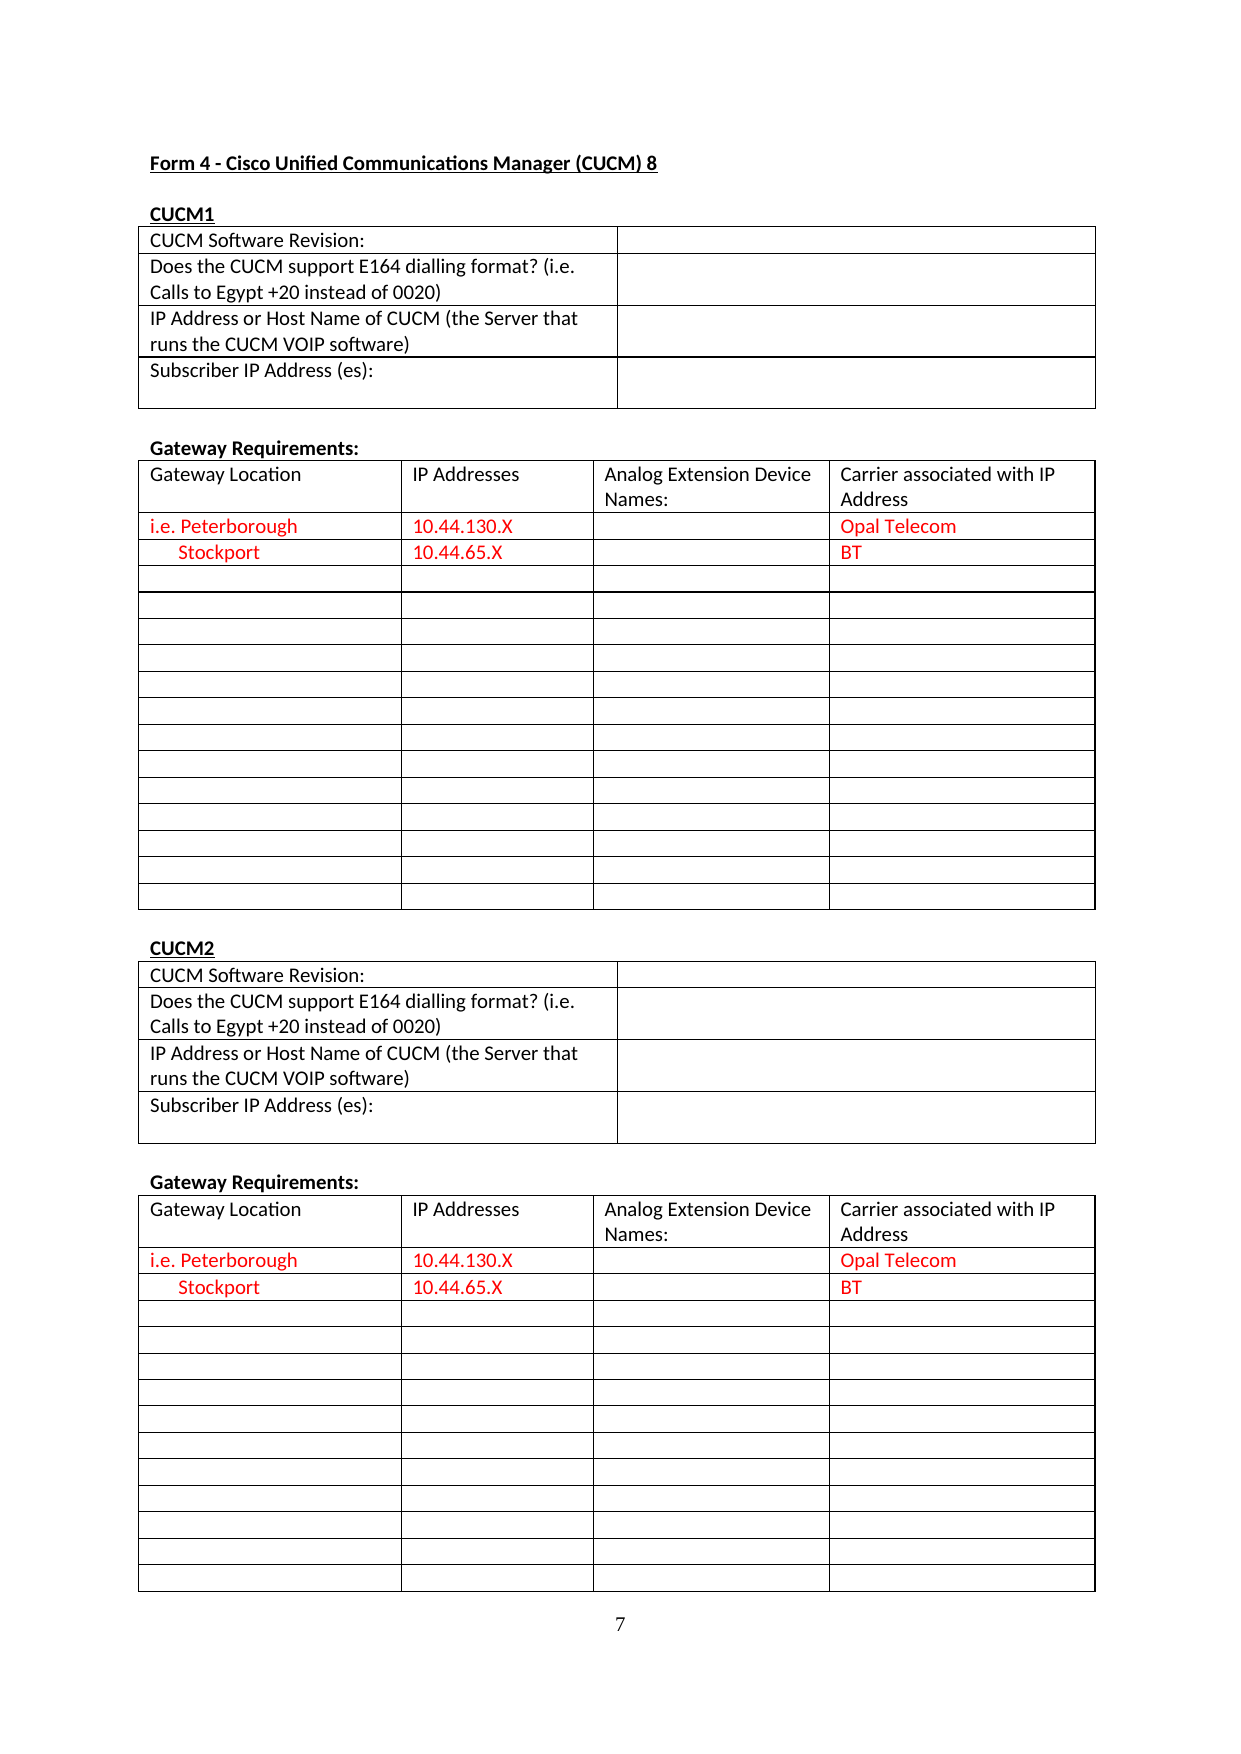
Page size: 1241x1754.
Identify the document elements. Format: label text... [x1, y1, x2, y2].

table_cell [402, 593, 593, 618]
text Gateway Requirements: [150, 435, 1090, 460]
table_cell [402, 778, 593, 803]
table_cell [830, 1565, 1094, 1591]
table_cell [594, 1539, 829, 1564]
table_cell [594, 1406, 829, 1432]
table_cell BT [830, 540, 1094, 565]
table_cell [830, 1380, 1094, 1405]
table_cell Does the CUCM support E164 dialling format? (i.e. Calls to Egypt +20 instead of 0020) [139, 254, 617, 304]
table_cell [830, 593, 1094, 618]
table_cell Opal Telecom [830, 1248, 1094, 1273]
table_cell Does the CUCM support E164 dialling format? (i.e. Calls to Egypt +20 instead of 0020) [139, 988, 617, 1039]
table_cell [402, 1380, 593, 1405]
table_cell [139, 778, 401, 803]
table_header Gateway Location [139, 1196, 401, 1247]
table_cell [594, 857, 829, 882]
table_cell [139, 619, 401, 644]
table_cell [830, 857, 1094, 882]
table_cell [594, 672, 829, 697]
table_cell [594, 593, 829, 618]
table_cell [139, 1301, 401, 1326]
table_cell [139, 1354, 401, 1379]
text Gateway Requirements: [150, 1169, 1090, 1195]
table_cell [594, 1459, 829, 1485]
table_cell [594, 1380, 829, 1405]
table_cell 10.44.65.X [402, 1274, 593, 1299]
table_cell [830, 1301, 1094, 1326]
table_cell [139, 1380, 401, 1405]
table_cell [402, 698, 593, 724]
table_cell [830, 698, 1094, 724]
table_cell [139, 672, 401, 697]
table_header Gateway Location [139, 461, 401, 512]
table_cell [139, 1512, 401, 1538]
table_cell [139, 593, 401, 618]
table_cell [402, 725, 593, 750]
table_cell [594, 725, 829, 750]
table_cell [402, 804, 593, 829]
text CUCM1 [150, 201, 1090, 226]
table_header IP Addresses [402, 1196, 593, 1247]
table_cell [594, 1486, 829, 1511]
table_cell BT [830, 1274, 1094, 1299]
table_cell [618, 254, 1095, 304]
table_cell [402, 857, 593, 882]
table_cell [830, 1406, 1094, 1432]
table_cell [139, 831, 401, 856]
table_cell [139, 751, 401, 777]
text CUCM2 [150, 935, 1090, 961]
table_header Carrier associated with IP Address [830, 1196, 1094, 1247]
table_cell [139, 566, 401, 591]
table_cell 10.44.65.X [402, 540, 593, 565]
table_cell [618, 1092, 1095, 1143]
table_cell [594, 566, 829, 591]
table_cell Subscriber IP Address (es): [139, 358, 617, 408]
table_cell [139, 1406, 401, 1432]
table_cell [830, 778, 1094, 803]
table_cell [594, 804, 829, 829]
table_cell [402, 1301, 593, 1326]
table_cell [594, 645, 829, 671]
table_cell Stockport [139, 540, 401, 565]
table_cell [618, 358, 1095, 408]
table_cell [402, 1486, 593, 1511]
table_cell Stockport [139, 1274, 401, 1299]
table_header Carrier associated with IP Address [830, 461, 1094, 512]
table_header CUCM Software Revision: [139, 227, 617, 253]
table_cell [830, 751, 1094, 777]
table_cell [830, 725, 1094, 750]
table_header CUCM Software Revision: [139, 962, 617, 987]
table_cell [618, 988, 1095, 1039]
table_cell [402, 566, 593, 591]
table_cell [594, 751, 829, 777]
table_cell [830, 1327, 1094, 1352]
table_cell [830, 831, 1094, 856]
table_cell [402, 1354, 593, 1379]
table_cell [594, 1512, 829, 1538]
table_cell [830, 1512, 1094, 1538]
table_cell [594, 1433, 829, 1458]
table_cell [830, 884, 1094, 909]
table_cell [594, 1354, 829, 1379]
table_cell [594, 1327, 829, 1352]
table_cell [594, 831, 829, 856]
table_header IP Addresses [402, 461, 593, 512]
table_cell [139, 645, 401, 671]
table_cell [139, 1433, 401, 1458]
table_cell [402, 1565, 593, 1591]
table_cell [594, 540, 829, 565]
table_cell 10.44.130.X [402, 513, 593, 538]
table_cell [594, 884, 829, 909]
table_cell i.e. Peterborough [139, 1248, 401, 1273]
table_cell [402, 1459, 593, 1485]
table_cell [594, 1274, 829, 1299]
table_cell [830, 672, 1094, 697]
table_header [618, 227, 1095, 253]
table_cell [594, 778, 829, 803]
table_cell [830, 566, 1094, 591]
table_cell [139, 1539, 401, 1564]
table_cell [594, 619, 829, 644]
table_cell [139, 857, 401, 882]
table_cell [139, 725, 401, 750]
table_cell [830, 1354, 1094, 1379]
table_cell [139, 1486, 401, 1511]
table_header Analog Extension Device Names: [594, 461, 829, 512]
table_header [618, 962, 1095, 987]
table_cell [139, 884, 401, 909]
table_cell [402, 672, 593, 697]
table_cell [594, 698, 829, 724]
table_cell [594, 1248, 829, 1273]
table_cell [402, 645, 593, 671]
table_cell Subscriber IP Address (es): [139, 1092, 617, 1143]
text Form 4 - Cisco Unified Communications Manager (CUCM) 8 [150, 150, 1090, 175]
table_cell [618, 306, 1095, 356]
table_cell [594, 513, 829, 538]
table_cell 10.44.130.X [402, 1248, 593, 1273]
table_cell i.e. Peterborough [139, 513, 401, 538]
table_cell Opal Telecom [830, 513, 1094, 538]
table_cell [139, 804, 401, 829]
table_cell [402, 751, 593, 777]
table_cell [830, 1459, 1094, 1485]
table_cell [594, 1565, 829, 1591]
table_cell [402, 884, 593, 909]
table_cell [402, 1433, 593, 1458]
table_header Analog Extension Device Names: [594, 1196, 829, 1247]
table_cell [402, 619, 593, 644]
table_cell [139, 1565, 401, 1591]
table_cell IP Address or Host Name of CUCM (the Server that runs the CUCM VOIP software) [139, 306, 617, 356]
table_cell IP Address or Host Name of CUCM (the Server that runs the CUCM VOIP software) [139, 1040, 617, 1091]
table_cell [402, 1406, 593, 1432]
table_cell [830, 619, 1094, 644]
table_cell [830, 804, 1094, 829]
table_cell [830, 1433, 1094, 1458]
table_cell [139, 1327, 401, 1352]
table_cell [830, 1539, 1094, 1564]
table_cell [618, 1040, 1095, 1091]
table_cell [402, 1512, 593, 1538]
table_cell [402, 831, 593, 856]
table_cell [830, 1486, 1094, 1511]
table_cell [402, 1539, 593, 1564]
table_cell [139, 1459, 401, 1485]
table_cell [402, 1327, 593, 1352]
table_cell [139, 698, 401, 724]
table_cell [594, 1301, 829, 1326]
table_cell [830, 645, 1094, 671]
